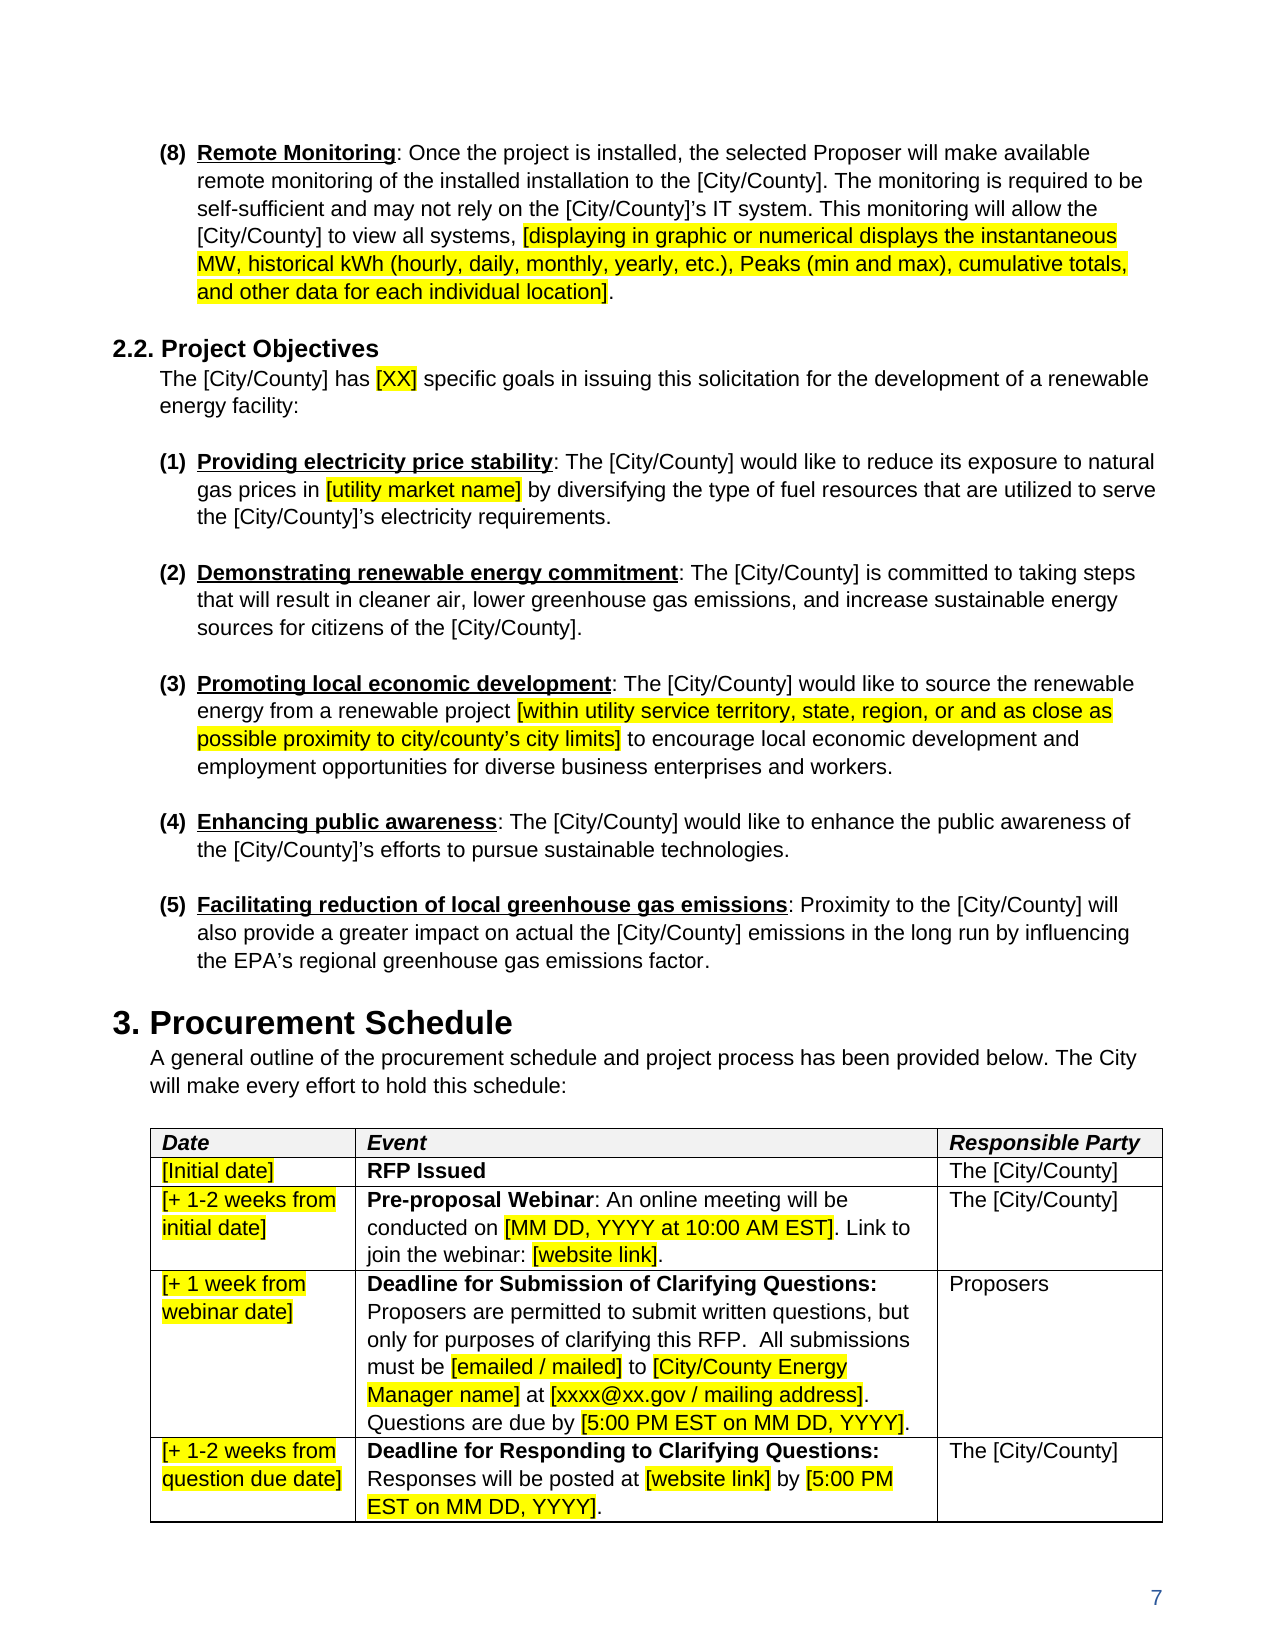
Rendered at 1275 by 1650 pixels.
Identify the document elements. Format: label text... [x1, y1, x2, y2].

table_cell The [City/County] [938, 1438, 1162, 1521]
table_cell [+ 1-2 weeks from initial date] [151, 1187, 355, 1270]
table_cell RFP Issued [356, 1158, 937, 1186]
table_cell [+ 1-2 weeks from question due date] [151, 1438, 355, 1521]
table_cell Proposers [938, 1271, 1162, 1437]
subtitle 3. Procurement Schedule [112, 1003, 1162, 1041]
text The [City/County] has [XX] specific goals in issuing this solicitation for the development of a renewable energy facility: [159, 366, 1162, 419]
list Enhancing public awareness: The [City/County] would like to enhance the public awareness of the [City/County]’s efforts to pursue sustainable technologies. [159, 809, 1162, 862]
table_cell Deadline for Submission of Clarifying Questions: Proposers are permitted to submit written questions, but only for purposes of clarifying this RFP. All submissions must be [emailed / mailed] to [City/County Energy Manager name] at [xxxx@xx.gov / mailing address]. Questions are due by [5:00 PM EST on MM DD, YYYY]. [356, 1271, 937, 1437]
table_header Event [356, 1129, 937, 1157]
table_cell [Initial date] [151, 1158, 355, 1186]
table_cell [+ 1 week from webinar date] [151, 1271, 355, 1437]
table_cell The [City/County] [938, 1187, 1162, 1270]
table_cell Deadline for Responding to Clarifying Questions: Responses will be posted at [website link] by [5:00 PM EST on MM DD, YYYY]. [356, 1438, 937, 1521]
list Promoting local economic development: The [City/County] would like to source the renewable energy from a renewable project [within utility service territory, state, region, or and as close as possible proximity to city/county’s city limits] to encourage local economic development and employment opportunities for diverse business enterprises and workers. [159, 671, 1162, 779]
text A general outline of the procurement schedule and project process has been provided below. The City will make every effort to hold this schedule: [150, 1045, 1162, 1098]
table_header Date [151, 1129, 355, 1157]
list Remote Monitoring: Once the project is installed, the selected Proposer will make available remote monitoring of the installed installation to the [City/County]. The monitoring is required to be self-sufficient and may not rely on the [City/County]’s IT system. This monitoring will allow the [City/County] to view all systems, [displaying in graphic or numerical displays the instantaneous MW, historical kWh (hourly, daily, monthly, yearly, etc.), Peaks (min and max), cumulative totals, and other data for each individual location]. [159, 140, 1162, 304]
list Demonstrating renewable energy commitment: The [City/County] is committed to taking steps that will result in cleaner air, lower greenhouse gas emissions, and increase sustainable energy sources for citizens of the [City/County]. [159, 560, 1162, 640]
subtitle 2.2. Project Objectives [112, 334, 1162, 363]
table_cell Pre-proposal Webinar: An online meeting will be conducted on [MM DD, YYYY at 10:00 AM EST]. Link to join the webinar: [website link]. [356, 1187, 937, 1270]
table_header Responsible Party [938, 1129, 1162, 1157]
list Facilitating reduction of local greenhouse gas emissions: Proximity to the [City/County] will also provide a greater impact on actual the [City/County] emissions in the long run by influencing the EPA’s regional greenhouse gas emissions factor. [159, 892, 1162, 973]
table_cell The [City/County] [938, 1158, 1162, 1186]
list Providing electricity price stability: The [City/County] would like to reduce its exposure to natural gas prices in [utility market name] by diversifying the type of fuel resources that are utilized to serve the [City/County]’s electricity requirements. [159, 449, 1162, 529]
